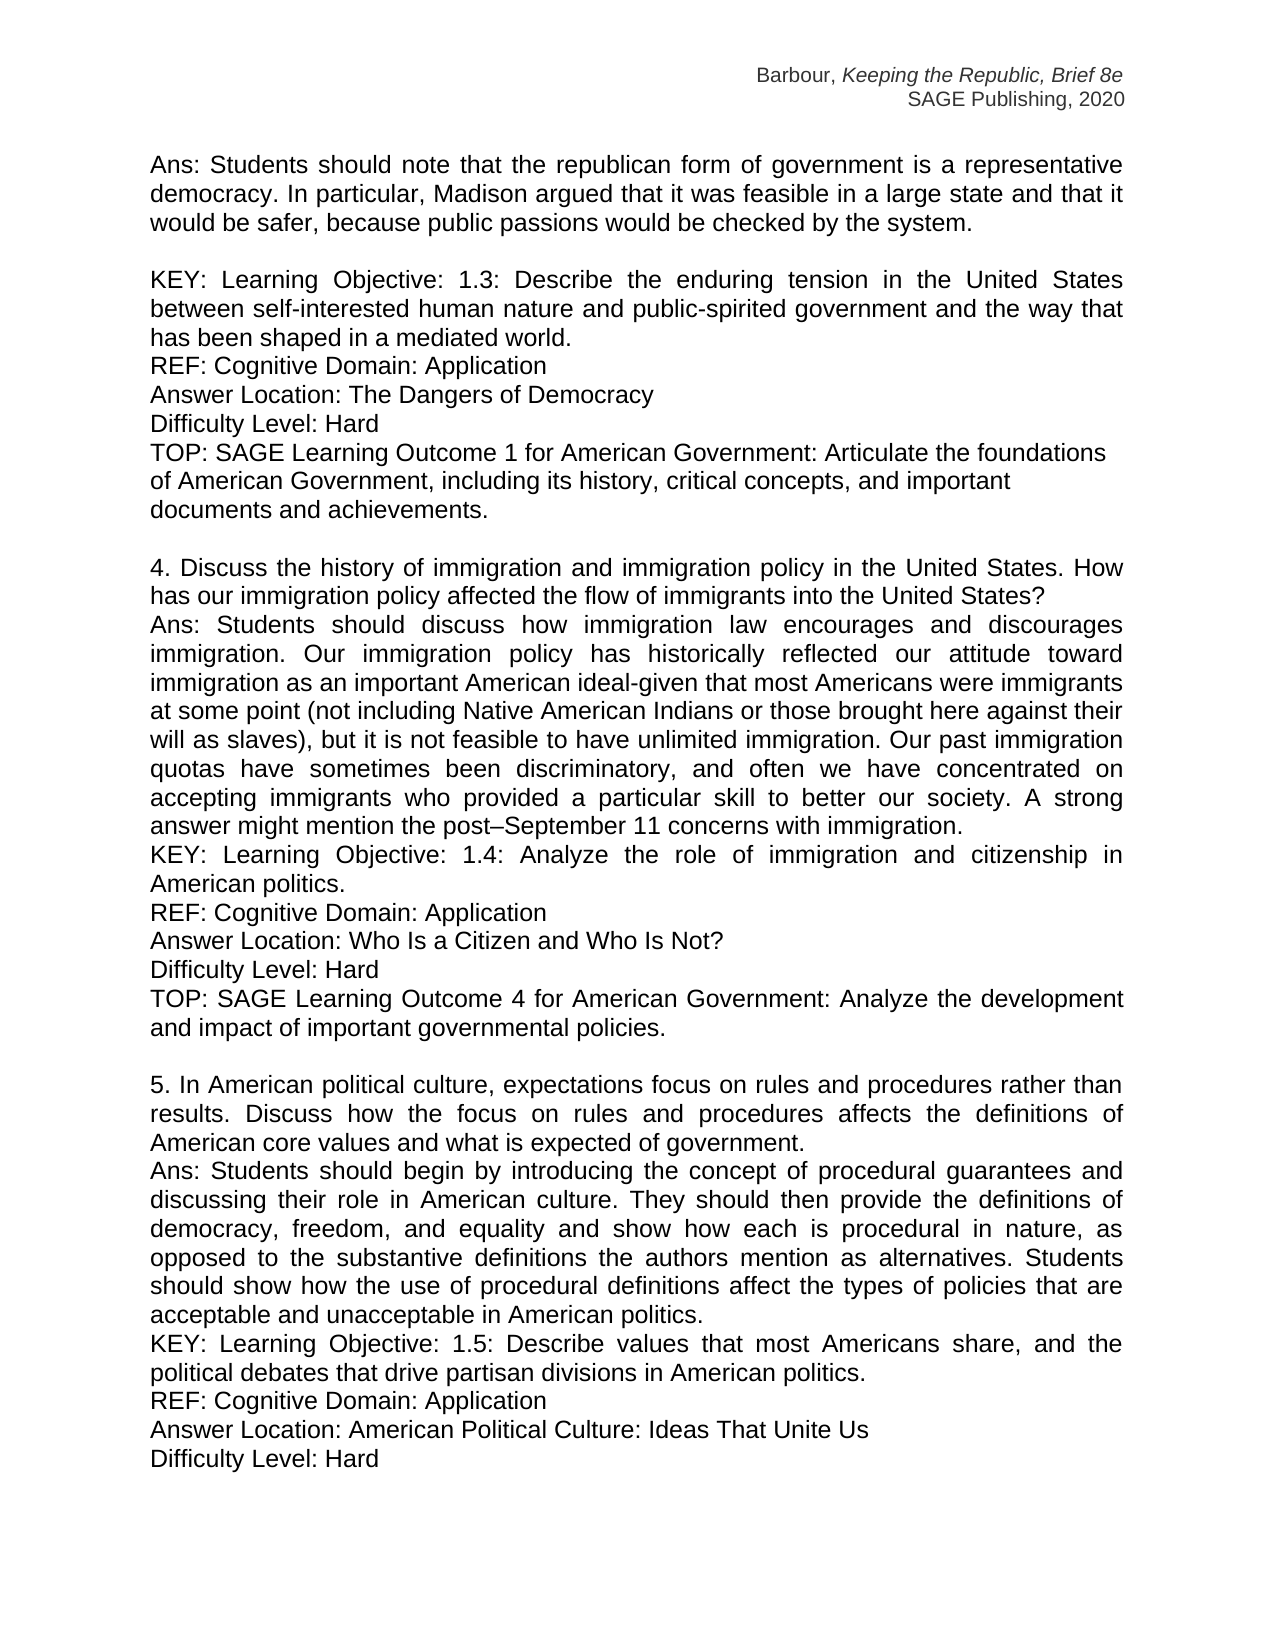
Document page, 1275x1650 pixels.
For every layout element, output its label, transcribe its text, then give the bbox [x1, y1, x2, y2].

text Ans: Students should discuss how immigration law encourages and discourages immigration. Our immigration policy has historically reflected our attitude toward immigration as an important American ideal-given that most Americans were immigrants at some point (not including Native American Indians or those brought here against their will as slaves), but it is not feasible to have unlimited immigration. Our past immigration quotas have sometimes been discriminatory, and often we have concentrated on accepting immigrants who provided a particular skill to better our society. A strong answer might mention the post–September 11 concerns with immigration. [150, 610, 1125, 840]
text KEY: Learning Objective: 1.3: Describe the enduring tension in the United States between self-interested human nature and public-spirited government and the way that has been shaped in a mediated world. [150, 265, 1125, 351]
text REF: Cognitive Domain: Application [150, 351, 1125, 380]
text REF: Cognitive Domain: Application [150, 1386, 1125, 1415]
text KEY: Learning Objective: 1.5: Describe values that most Americans share, and the political debates that drive partisan divisions in American politics. [150, 1329, 1125, 1386]
text 5. In American political culture, expectations focus on rules and procedures rather than results. Discuss how the focus on rules and procedures affects the definitions of American core values and what is expected of government. [150, 1070, 1125, 1156]
text Difficulty Level: Hard [150, 409, 1125, 437]
text Ans: Students should begin by introducing the concept of procedural guarantees and discussing their role in American culture. They should then provide the definitions of democracy, freedom, and equality and show how each is procedural in nature, as opposed to the substantive definitions the authors mention as alternatives. Students should show how the use of procedural definitions affect the types of policies that are acceptable and unacceptable in American politics. [150, 1156, 1125, 1329]
text Ans: Students should note that the republican form of government is a representative democracy. In particular, Madison argued that it was feasible in a large state and that it would be safer, because public passions would be checked by the system. [150, 150, 1125, 236]
text TOP: SAGE Learning Outcome 4 for American Government: Analyze the development and impact of important governmental policies. [150, 984, 1125, 1041]
text KEY: Learning Objective: 1.4: Analyze the role of immigration and citizenship in American politics. [150, 840, 1125, 897]
text Answer Location: The Dangers of Democracy [150, 380, 1125, 409]
text Answer Location: American Political Culture: Ideas That Unite Us [150, 1415, 1125, 1444]
text Difficulty Level: Hard [150, 1444, 1125, 1472]
text Answer Location: Who Is a Citizen and Who Is Not? [150, 926, 1125, 955]
text REF: Cognitive Domain: Application [150, 897, 1125, 926]
text 4. Discuss the history of immigration and immigration policy in the United States. How has our immigration policy affected the flow of immigrants into the United States? [150, 552, 1125, 610]
text Difficulty Level: Hard [150, 955, 1125, 984]
